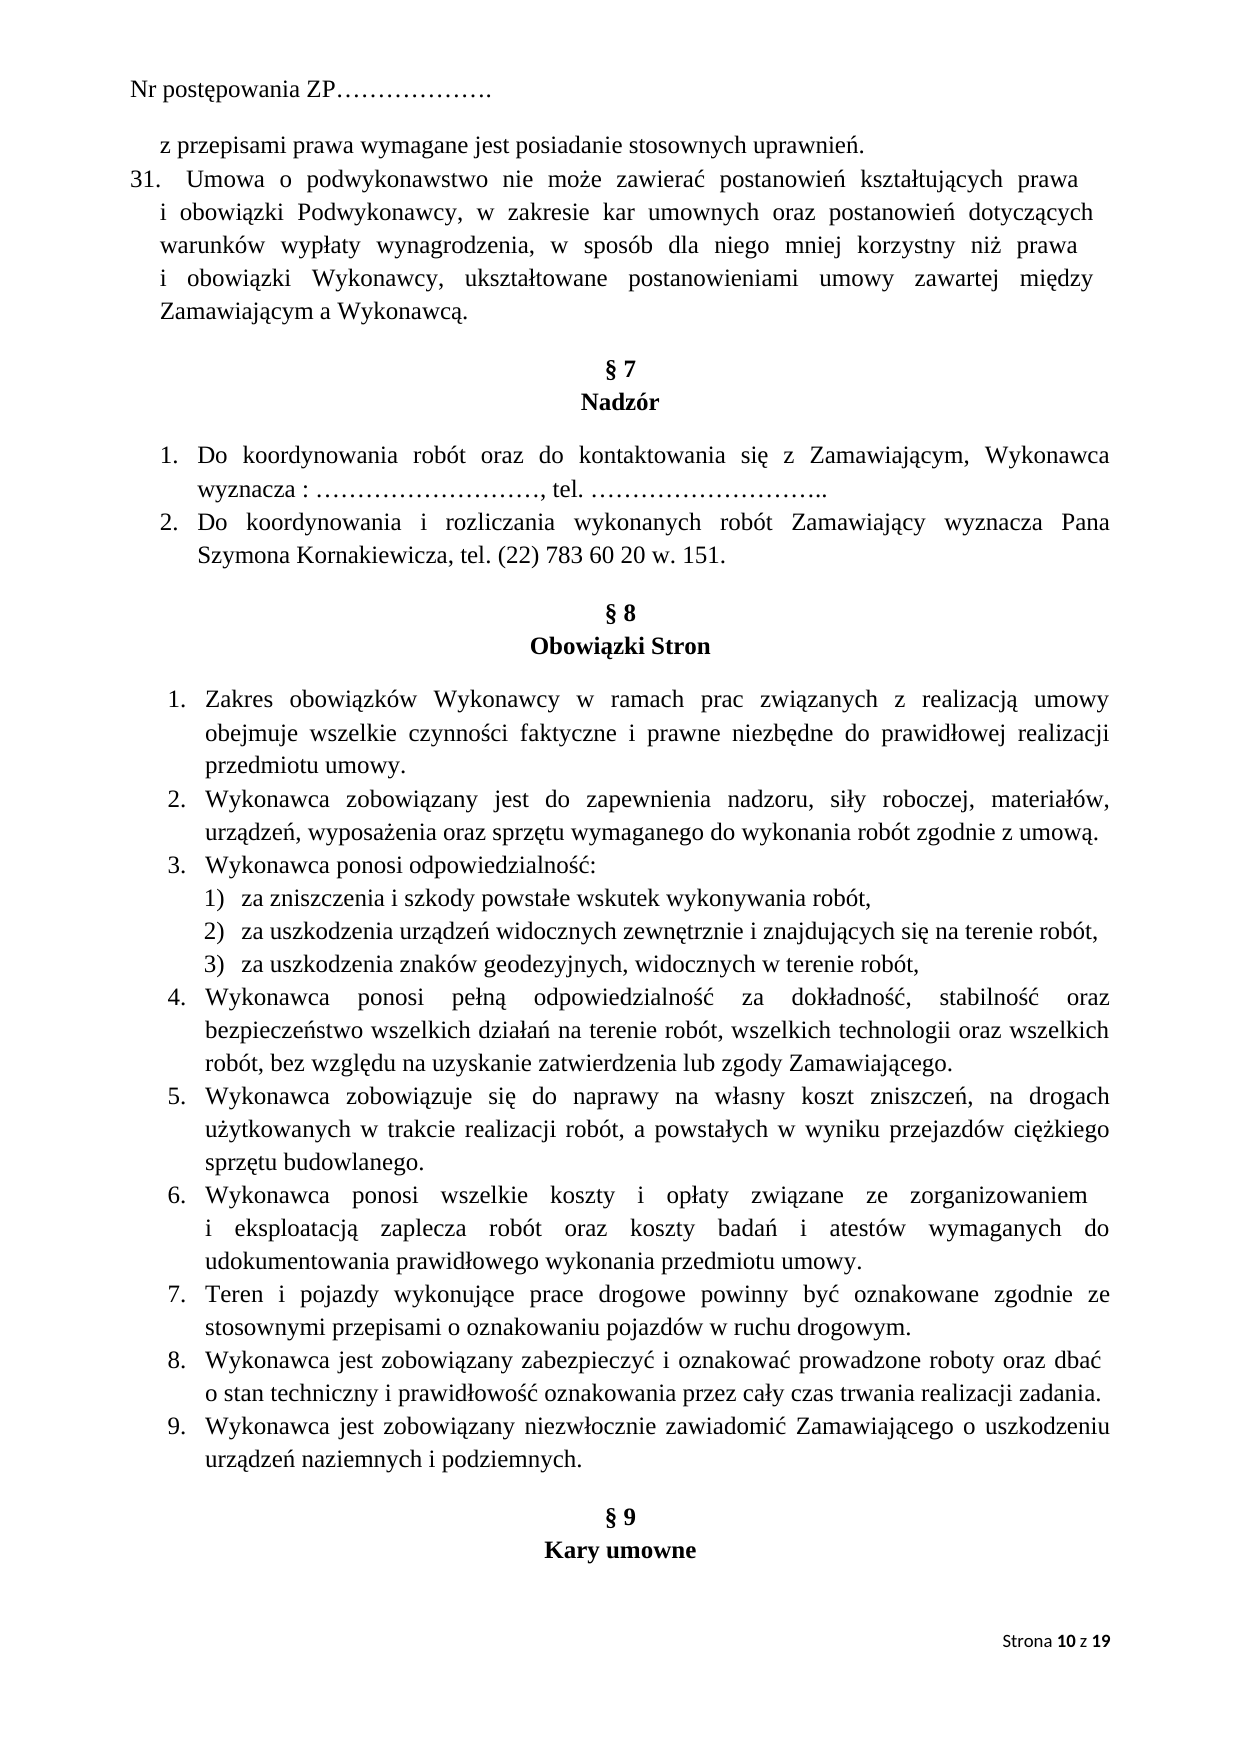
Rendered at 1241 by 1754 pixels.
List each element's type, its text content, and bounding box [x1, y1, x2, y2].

list Teren i pojazdy wykonujące prace drogowe powinny być oznakowane zgodnie ze stosownymi przepisami o oznakowaniu pojazdów w ruchu drogowym. [167, 1279, 1110, 1341]
list Do koordynowania i rozliczania wykonanych robót Zamawiający wyznacza Pana Szymona Kornakiewicza, tel. (22) 783 60 20 w. 151. [159, 507, 1110, 568]
list Zakres obowiązków Wykonawcy w ramach prac związanych z realizacją umowy obejmuje wszelkie czynności faktyczne i prawne niezbędne do prawidłowej realizacji przedmiotu umowy. [167, 684, 1110, 779]
text Obowiązki Stron [130, 631, 1110, 659]
text § 8 [130, 598, 1110, 626]
text § 9 [130, 1502, 1110, 1531]
list Wykonawca zobowiązuje się do naprawy na własny koszt zniszczeń, na drogach użytkowanych w trakcie realizacji robót, a powstałych w wyniku przejazdów ciężkiego sprzętu budowlanego. [167, 1081, 1110, 1176]
list Do koordynowania robót oraz do kontaktowania się z Zamawiającym, Wykonawca wyznacza : ………………………, tel. ……………………….. [159, 441, 1110, 502]
text § 7 [130, 354, 1110, 382]
list Wykonawca ponosi odpowiedzialność: [167, 850, 1110, 878]
list Wykonawca jest zobowiązany niezwłocznie zawiadomić Zamawiającego o uszkodzeniu urządzeń naziemnych i podziemnych. [167, 1411, 1110, 1473]
list Umowa o podwykonawstwo nie może zawierać postanowień kształtujących prawa i obowiązki Podwykonawcy, w zakresie kar umownych oraz postanowień dotyczących warunków wypłaty wynagrodzenia, w sposób dla niego mniej korzystny niż prawa i obowiązki Wykonawcy, ukształtowane postanowieniami umowy zawartej między Zamawiającym a Wykonawcą. [130, 164, 1094, 324]
list Wykonawca jest zobowiązany zabezpieczyć i oznakować prowadzone roboty oraz dbać o stan techniczny i prawidłowość oznakowania przez cały czas trwania realizacji zadania. [167, 1345, 1110, 1407]
list Wykonawca ponosi wszelkie koszty i opłaty związane ze zorganizowaniem i eksploatacją zaplecza robót oraz koszty badań i atestów wymaganych do udokumentowania prawidłowego wykonania przedmiotu umowy. [167, 1180, 1110, 1275]
text Kary umowne [130, 1535, 1110, 1564]
list Wykonawca ponosi pełną odpowiedzialność za dokładność, stabilność oraz bezpieczeństwo wszelkich działań na terenie robót, wszelkich technologii oraz wszelkich robót, bez względu na uzyskanie zatwierdzenia lub zgody Zamawiającego. [167, 982, 1110, 1077]
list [130, 131, 1094, 159]
list za zniszczenia i szkody powstałe wskutek wykonywania robót, [204, 883, 1110, 911]
list Wykonawca zobowiązany jest do zapewnienia nadzoru, siły roboczej, materiałów, urządzeń, wyposażenia oraz sprzętu wymaganego do wykonania robót zgodnie z umową. [167, 784, 1110, 845]
list za uszkodzenia urządzeń widocznych zewnętrznie i znajdujących się na terenie robót, [204, 916, 1110, 944]
text Nadzór [130, 387, 1110, 416]
list za uszkodzenia znaków geodezyjnych, widocznych w terenie robót, [204, 949, 1110, 977]
